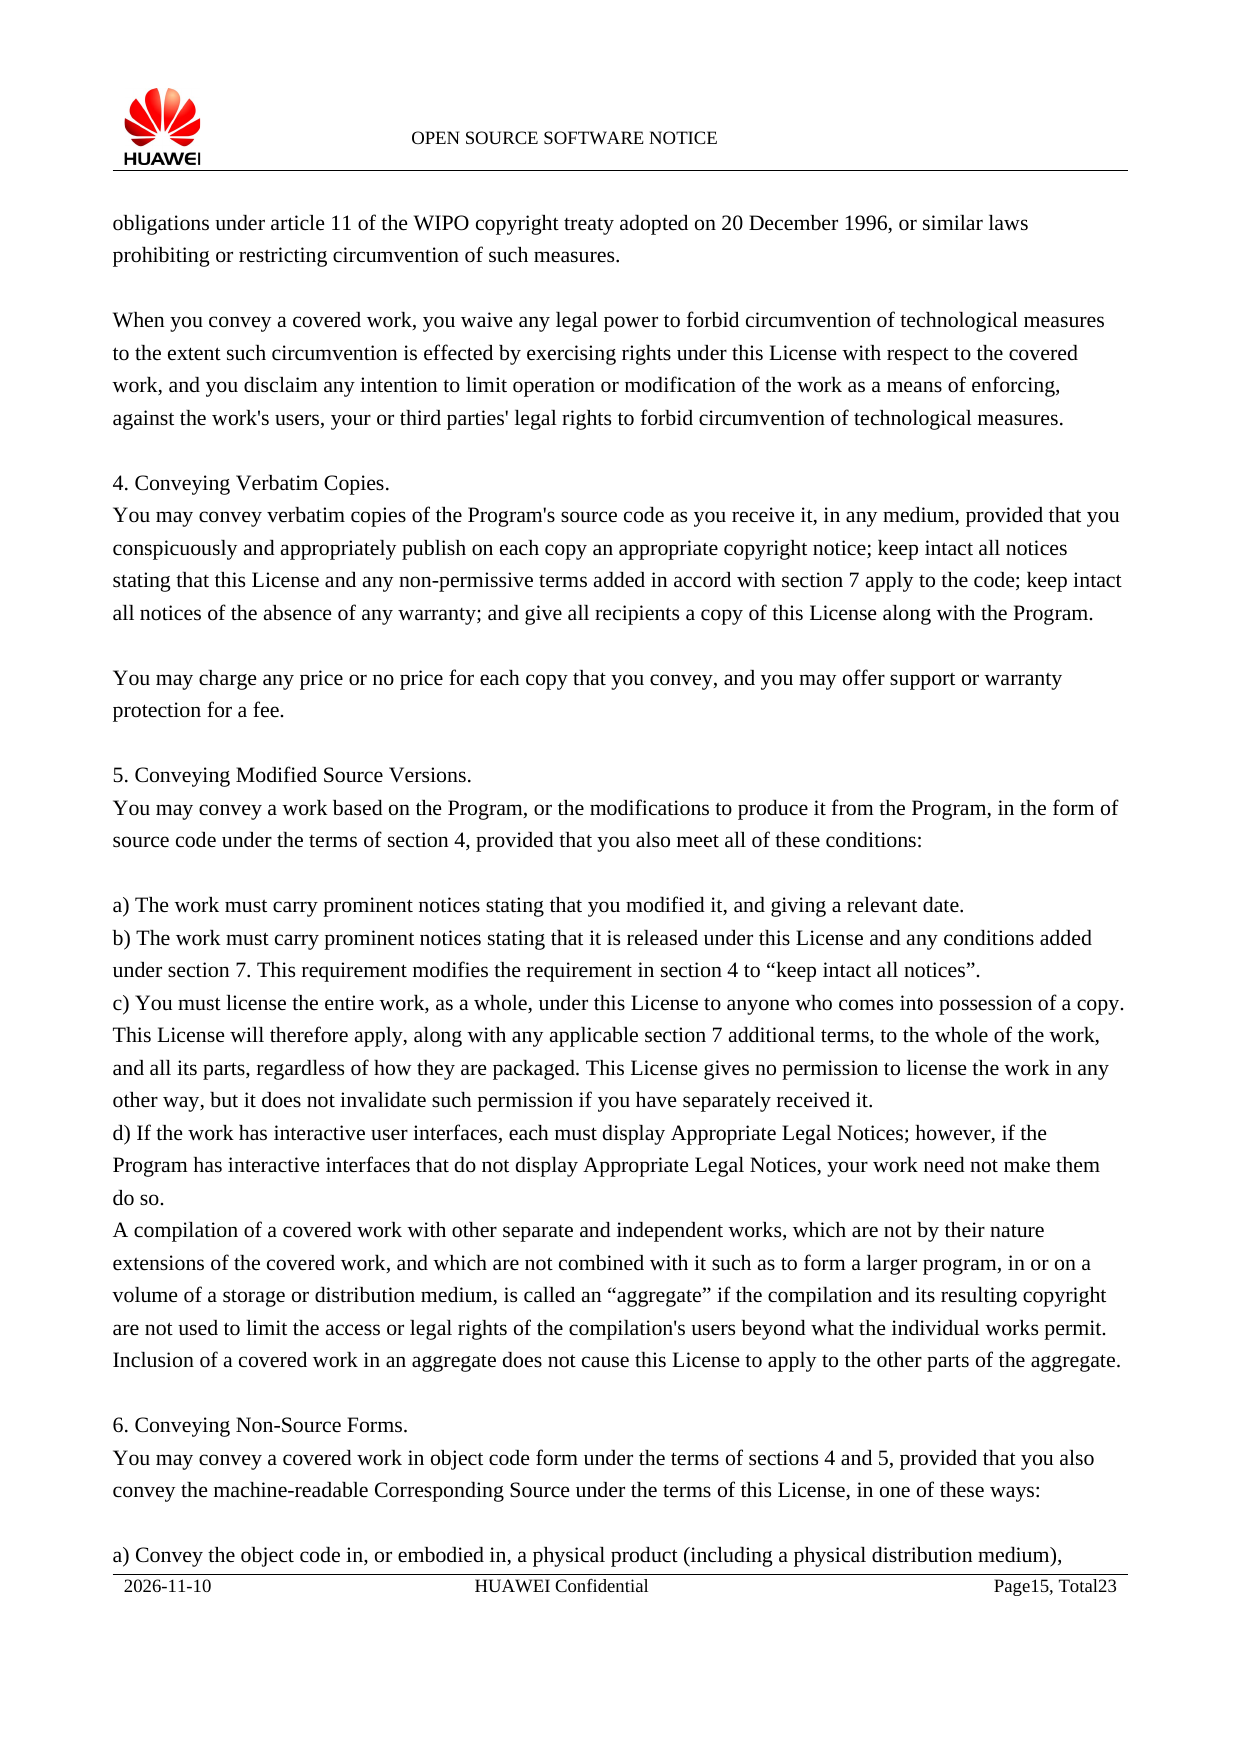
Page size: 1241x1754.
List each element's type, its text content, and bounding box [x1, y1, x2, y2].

picture [124, 88, 201, 165]
